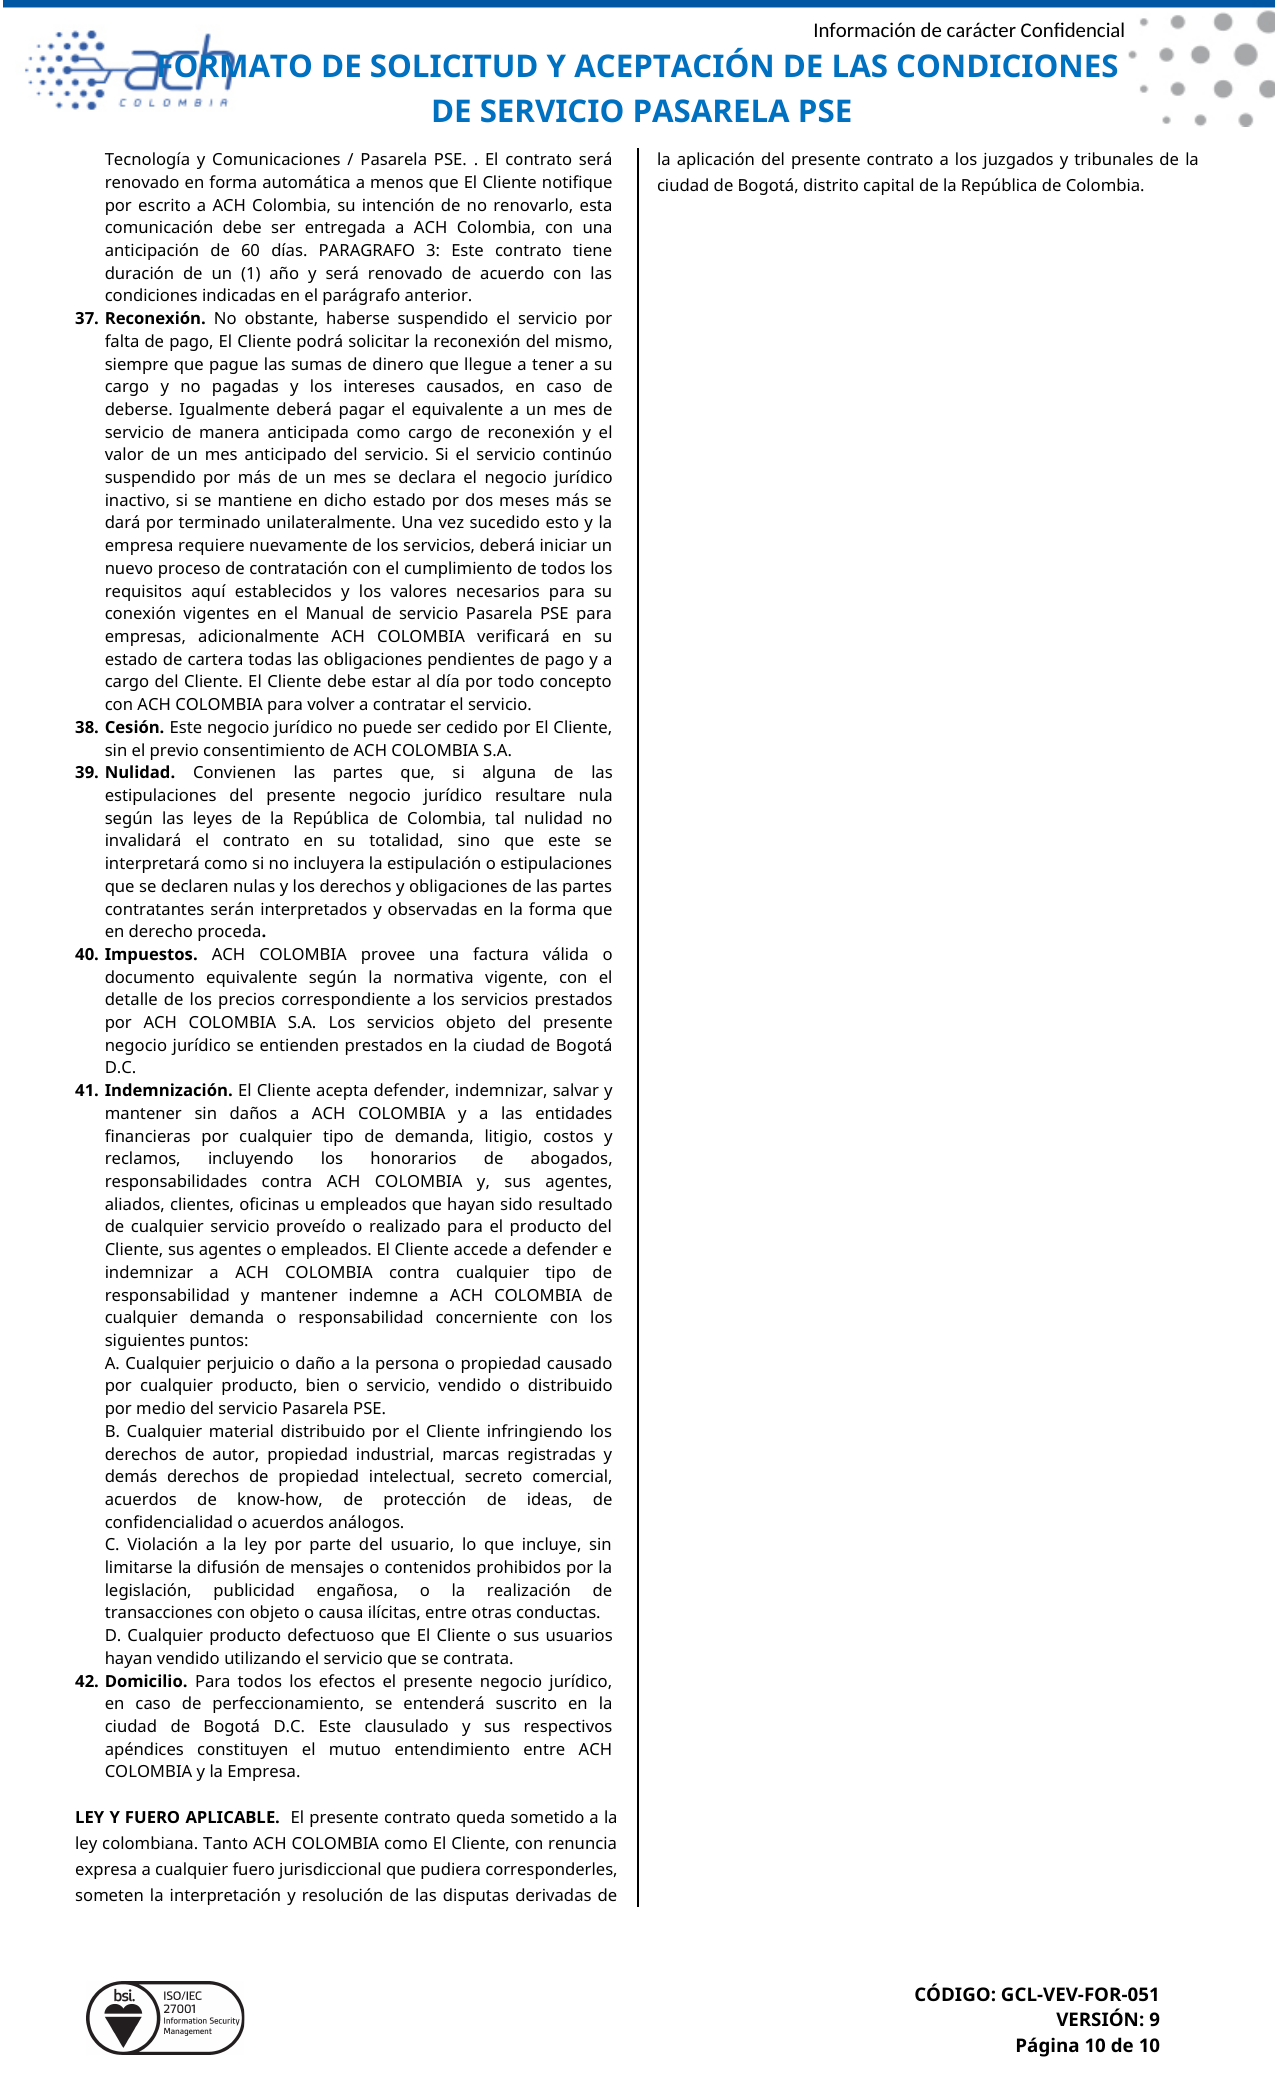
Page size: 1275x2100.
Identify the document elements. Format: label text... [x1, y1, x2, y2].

picture [86, 1981, 245, 2055]
list Domicilio. Para todos los efectos el presente negocio jurídico, en caso de perfeccionamiento, se entenderá suscrito en la ciudad de Bogotá D.C. Este clausulado y sus respectivos apéndices constituyen el mutuo entendimiento entre ACH COLOMBIA y la Empresa. [75, 1669, 613, 1783]
list Indemnización. El Cliente acepta defender, indemnizar, salvar y mantener sin daños a ACH COLOMBIA y a las entidades financieras por cualquier tipo de demanda, litigio, costos y reclamos, incluyendo los honorarios de abogados, responsabilidades contra ACH COLOMBIA y, sus agentes, aliados, clientes, oficinas u empleados que hayan sido resultado de cualquier servicio proveído o realizado para el producto del Cliente, sus agentes o empleados. El Cliente accede a defender e indemnizar a ACH COLOMBIA contra cualquier tipo de responsabilidad y mantener indemne a ACH COLOMBIA de cualquier demanda o responsabilidad concerniente con los siguientes puntos: [75, 1079, 613, 1351]
list A. Cualquier perjuicio o daño a la persona o propiedad causado por cualquier producto, bien o servicio, vendido o distribuido por medio del servicio Pasarela PSE. [104, 1351, 613, 1419]
text LEY Y FUERO APLICABLE. El presente contrato queda sometido a la ley colombiana. Tanto ACH COLOMBIA como El Cliente, con renuncia expresa a cualquier fuero jurisdiccional que pudiera corresponderles, someten la interpretación y resolución de las disputas derivadas de la aplicación del presente contrato a los juzgados y tribunales de la ciudad de Bogotá, distrito capital de la República de Colombia. [75, 1806, 618, 1906]
list B. Cualquier material distribuido por el Cliente infringiendo los derechos de autor, propiedad industrial, marcas registradas y demás derechos de propiedad intelectual, secreto comercial, acuerdos de know-how, de protección de ideas, de confidencialidad o acuerdos análogos. [104, 1419, 613, 1533]
list Cesión. Este negocio jurídico no puede ser cedido por El Cliente, sin el previo consentimiento de ACH COLOMBIA S.A. [75, 716, 613, 761]
list Nulidad. Convienen las partes que, si alguna de las estipulaciones del presente negocio jurídico resultare nula según las leyes de la República de Colombia, tal nulidad no invalidará el contrato en su totalidad, sino que este se interpretará como si no incluyera la estipulación o estipulaciones que se declaren nulas y los derechos y obligaciones de las partes contratantes serán interpretados y observadas en la forma que en derecho proceda. [75, 761, 613, 943]
picture [3, 0, 1275, 127]
list Reconexión. No obstante, haberse suspendido el servicio por falta de pago, El Cliente podrá solicitar la reconexión del mismo, siempre que pague las sumas de dinero que llegue a tener a su cargo y no pagadas y los intereses causados, en caso de deberse. Igualmente deberá pagar el equivalente a un mes de servicio de manera anticipada como cargo de reconexión y el valor de un mes anticipado del servicio. Si el servicio continúo suspendido por más de un mes se declara el negocio jurídico inactivo, si se mantiene en dicho estado por dos meses más se dará por terminado unilateralmente. Una vez sucedido esto y la empresa requiere nuevamente de los servicios, deberá iniciar un nuevo proceso de contratación con el cumplimiento de todos los requisitos aquí establecidos y los valores necesarios para su conexión vigentes en el Manual de servicio Pasarela PSE para empresas, adicionalmente ACH COLOMBIA verificará en su estado de cartera todas las obligaciones pendientes de pago y a cargo del Cliente. El Cliente debe estar al día por todo concepto con ACH COLOMBIA para volver a contratar el servicio. [75, 307, 613, 716]
list D. Cualquier producto defectuoso que El Cliente o sus usuarios hayan vendido utilizando el servicio que se contrata. [104, 1624, 613, 1669]
list C. Violación a la ley por parte del usuario, lo que incluye, sin limitarse la difusión de mensajes o contenidos prohibidos por la legislación, publicidad engañosa, o la realización de transacciones con objeto o causa ilícitas, entre otras conductas. [104, 1533, 613, 1624]
text LEY Y FUERO APLICABLE. El presente contrato queda sometido a la ley colombiana. Tanto ACH COLOMBIA como El Cliente, con renuncia expresa a cualquier fuero jurisdiccional que pudiera corresponderles, someten la interpretación y resolución de las disputas derivadas de la aplicación del presente contrato a los juzgados y tribunales de la ciudad de Bogotá, distrito capital de la República de Colombia. [657, 148, 1200, 197]
list Impuestos. ACH COLOMBIA provee una factura válida o documento equivalente según la normativa vigente, con el detalle de los precios correspondiente a los servicios prestados por ACH COLOMBIA S.A. Los servicios objeto del presente negocio jurídico se entienden prestados en la ciudad de Bogotá D.C. [75, 943, 613, 1079]
